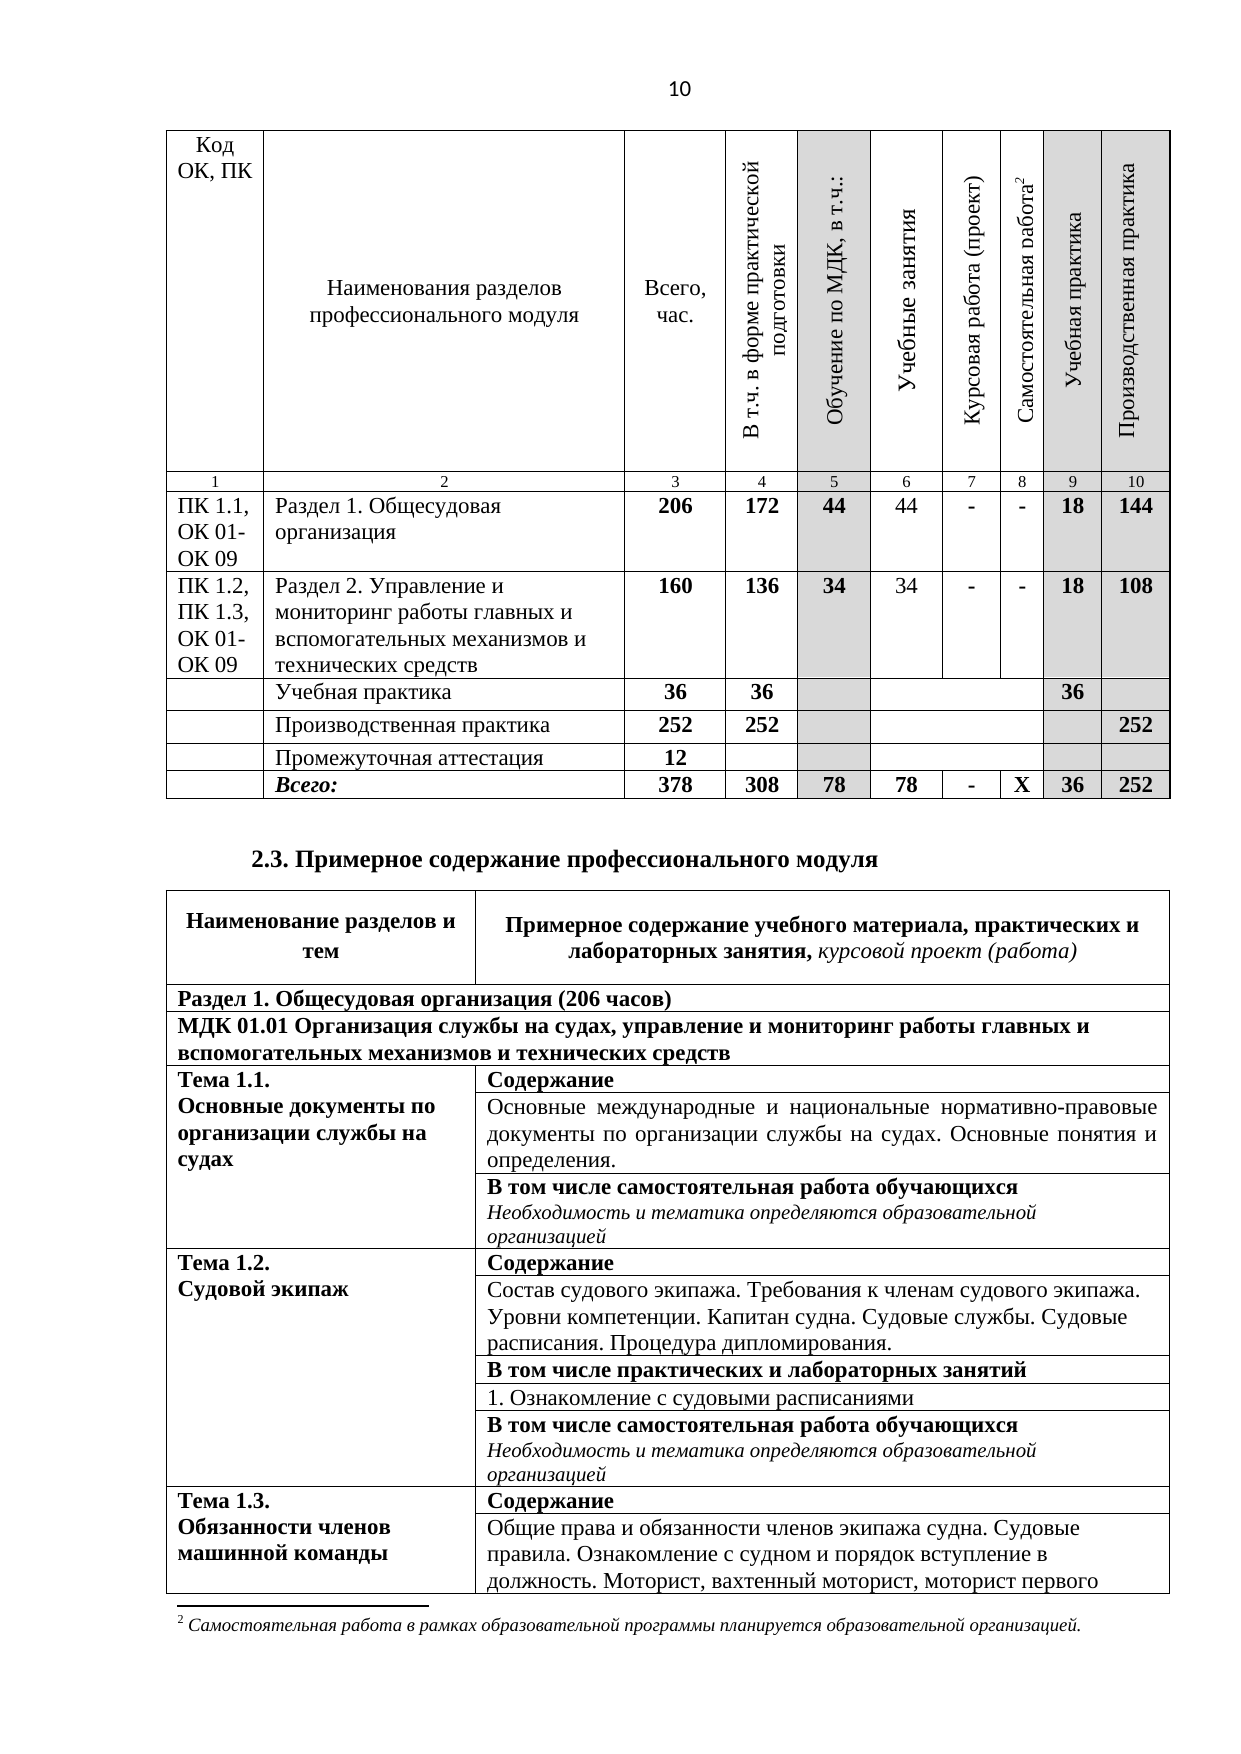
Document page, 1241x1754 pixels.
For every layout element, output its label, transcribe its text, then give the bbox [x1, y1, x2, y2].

table_cell 36 [726, 679, 797, 710]
table_cell [1102, 679, 1169, 710]
table_cell ПК 1.2, ПК 1.3, ОК 01-ОК 09 [167, 572, 263, 677]
table_cell 378 [625, 771, 725, 798]
table_cell 78 [871, 771, 942, 798]
table_header Код ОК, ПК [167, 131, 263, 471]
table_cell - [943, 771, 1000, 798]
table_cell 12 [625, 744, 725, 770]
table_cell 1 [167, 472, 263, 491]
table_cell Промежуточная аттестация [264, 744, 624, 770]
table_header Примерное содержание учебного материала, практических и лабораторных занятия, курсовой проект (работа) [476, 891, 1169, 984]
table_cell [798, 744, 870, 770]
table_cell 18 [1044, 572, 1101, 677]
table_cell - [943, 492, 1000, 571]
table_cell Тема 1.1. Основные документы по организации службы на судах [167, 1066, 475, 1248]
text 2.3. Примерное содержание профессионального модуля [177, 844, 1181, 873]
table_header Учебные занятия [871, 131, 942, 471]
table_header Обучение по МДК, в т.ч.: [798, 131, 870, 471]
table_cell 6 [871, 472, 942, 491]
table_cell ПК 1.1, ОК 01- ОК 09 [167, 492, 263, 571]
table_cell 18 [1044, 492, 1101, 571]
table_cell В том числе самостоятельная работа обучающихся Необходимость и тематика определяются образовательной организацией [476, 1411, 1169, 1486]
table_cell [476, 1514, 1169, 1593]
table_cell Производственная практика [264, 711, 624, 743]
table_cell 1. Ознакомление с судовыми расписаниями [476, 1384, 1169, 1410]
table_cell 36 [1044, 771, 1101, 798]
table_cell [167, 771, 263, 798]
table_cell 34 [798, 572, 870, 677]
table_cell Учебная практика [264, 679, 624, 710]
table_cell 252 [1102, 711, 1169, 743]
table_header В т.ч. в форме практической подготовки [726, 131, 797, 471]
table_cell Тема 1.2. Судовой экипаж [167, 1249, 475, 1486]
table_cell В том числе самостоятельная работа обучающихся Необходимость и тематика определяются образовательной организацией [476, 1174, 1169, 1248]
table_cell Всего: [264, 771, 624, 798]
table_cell 252 [625, 711, 725, 743]
table_cell В том числе практических и лабораторных занятий [476, 1356, 1169, 1383]
table_cell 144 [1102, 492, 1169, 571]
table_cell 3 [625, 472, 725, 491]
table_cell Х [1001, 771, 1043, 798]
table_header Наименования разделов профессионального модуля [264, 131, 624, 471]
table_cell 8 [1001, 472, 1043, 491]
table_cell Тема 1.3. Обязанности членов машинной команды [167, 1487, 475, 1593]
table_cell МДК 01.01 Организация службы на судах, управление и мониторинг работы главных и вспомогательных механизмов и технических средств [167, 1012, 1169, 1065]
table_cell Раздел 1. Общесудовая организация [264, 492, 624, 571]
table_cell - [1001, 492, 1043, 571]
table_cell [798, 711, 870, 743]
table_cell Содержание [476, 1249, 1169, 1275]
table_cell [1102, 744, 1169, 770]
table_cell - [1001, 572, 1043, 677]
table_cell 172 [726, 492, 797, 571]
table_cell Основные международные и национальные нормативно-правовые документы по организации службы на судах. Основные понятия и определения. [476, 1093, 1169, 1172]
table_cell Раздел 2. Управление и мониторинг работы главных и вспомогательных механизмов и технических средств [264, 572, 624, 677]
table_cell Содержание [476, 1066, 1169, 1092]
table_cell 36 [625, 679, 725, 710]
table_cell 10 [1102, 472, 1169, 491]
table_cell 252 [726, 711, 797, 743]
table_cell 136 [726, 572, 797, 677]
table_cell 160 [625, 572, 725, 677]
table_cell 9 [1044, 472, 1101, 491]
table_cell [871, 679, 1043, 710]
table_header Всего, час. [625, 131, 725, 471]
table_cell Состав судового экипажа. Требования к членам судового экипажа. Уровни компетенции. Капитан судна. Судовые службы. Судовые расписания. Процедура дипломирования. [476, 1276, 1169, 1355]
table_header Курсовая работа (проект) [943, 131, 1000, 471]
table_cell 206 [625, 492, 725, 571]
table_header Производственная практика [1102, 131, 1169, 471]
table_cell 44 [871, 492, 942, 571]
table_cell 34 [871, 572, 942, 677]
table_header Учебная практика [1044, 131, 1101, 471]
table_cell 78 [798, 771, 870, 798]
table_header Самостоятельная работа [1001, 131, 1043, 471]
table_cell [1044, 711, 1101, 743]
table_cell 44 [798, 492, 870, 571]
table_cell [167, 744, 263, 770]
table_cell 5 [798, 472, 870, 491]
table_cell [726, 744, 797, 770]
table_cell 108 [1102, 572, 1169, 677]
table_cell 4 [726, 472, 797, 491]
table_cell [167, 711, 263, 743]
table_cell [871, 744, 1043, 770]
table_cell - [943, 572, 1000, 677]
table_cell [1044, 744, 1101, 770]
table_cell 36 [1044, 679, 1101, 710]
table_cell 2 [264, 472, 624, 491]
table_cell [871, 711, 1043, 743]
table_cell [798, 679, 870, 710]
table_cell [167, 679, 263, 710]
table_cell Раздел 1. Общесудовая организация (206 часов) [167, 985, 1169, 1011]
table_header Наименование разделов и тем [167, 891, 475, 984]
table_cell 308 [726, 771, 797, 798]
table_cell 7 [943, 472, 1000, 491]
table_cell 252 [1102, 771, 1169, 798]
table_cell Содержание [476, 1487, 1169, 1513]
